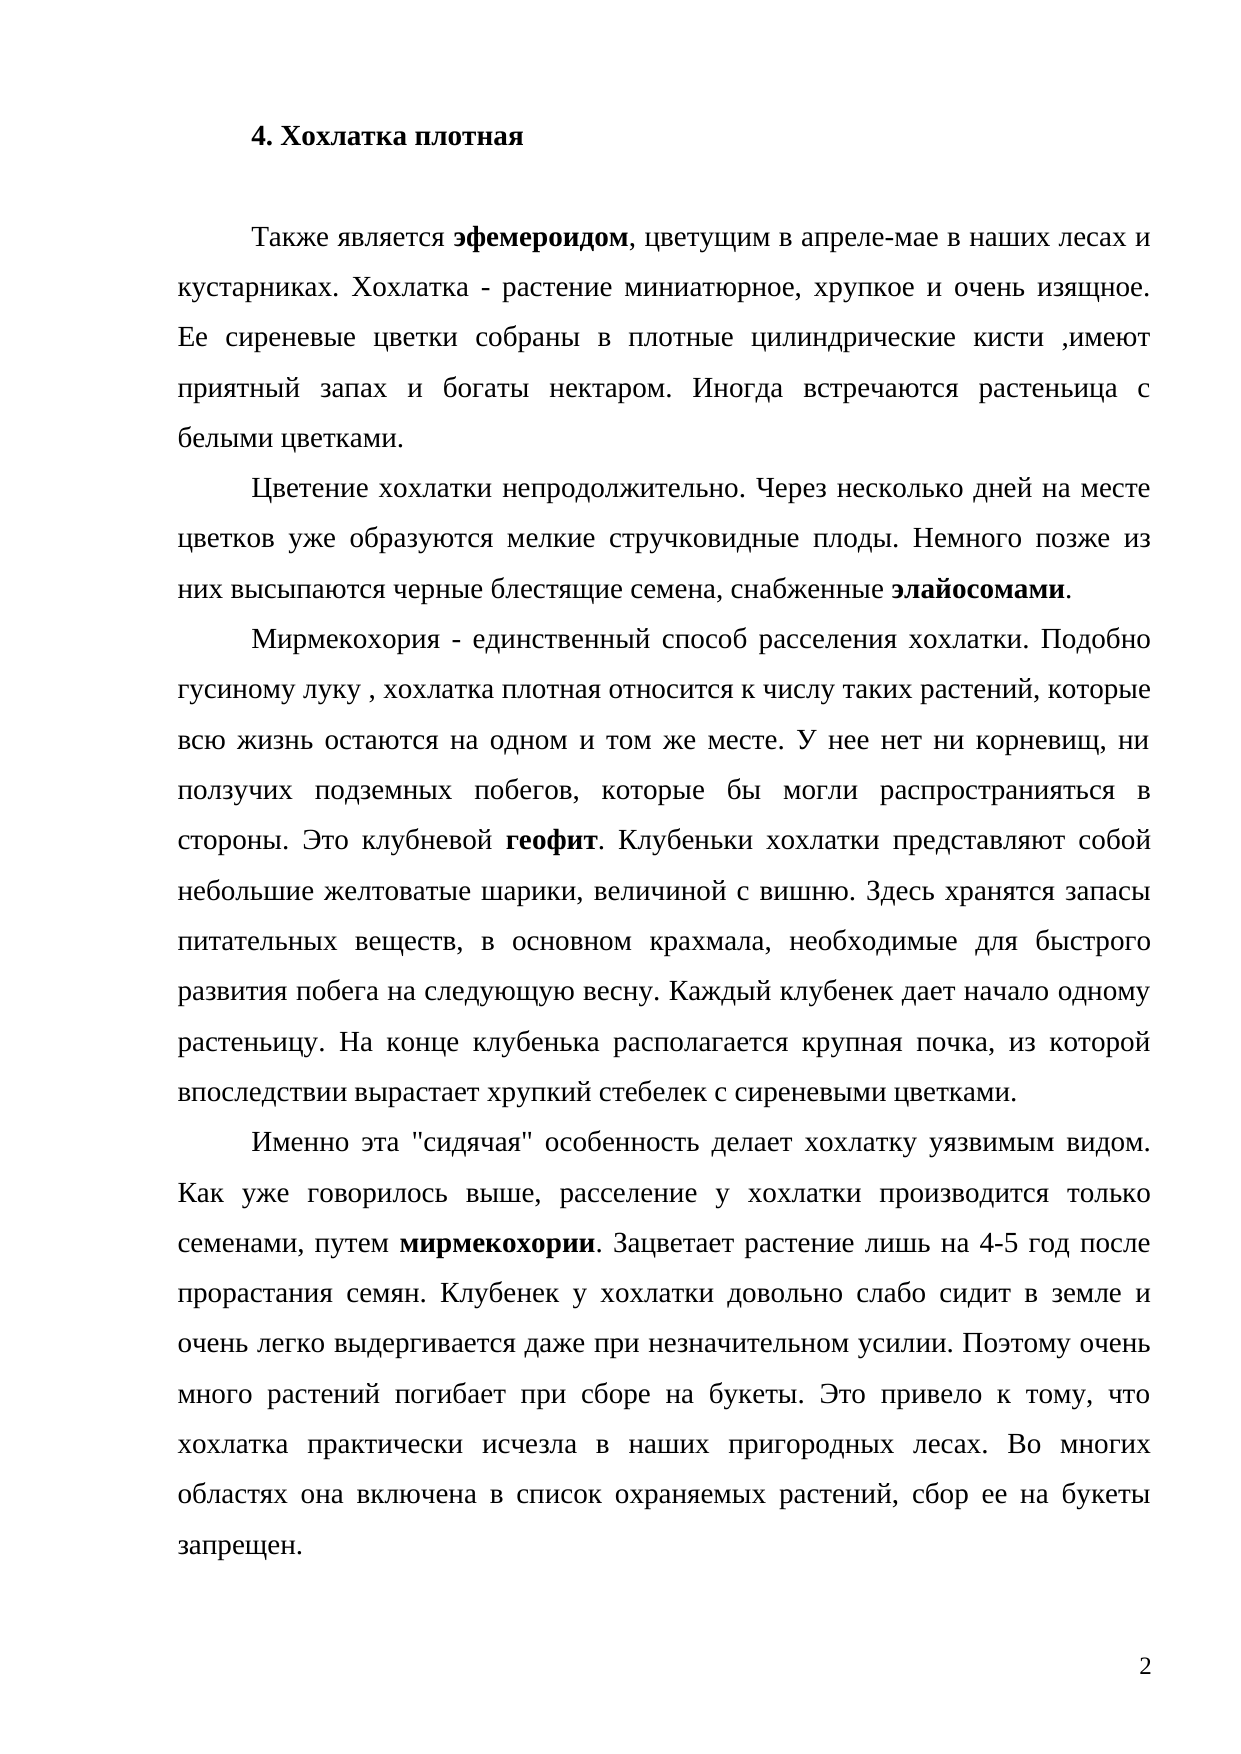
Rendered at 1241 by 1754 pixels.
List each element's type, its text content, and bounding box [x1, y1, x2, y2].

text Мирмекохория - единственный способ расселения хохлатки. Подобно гусиному луку , хохлатка плотная относится к числу таких растений, которые всю жизнь остаются на одном и том же месте. У нее нет ни корневищ, ни ползучих подземных побегов, которые бы могли распространияться в стороны. Это клубневой геофит. Клубеньки хохлатки представляют собой небольшие желтоватые шарики, величиной с вишню. Здесь хранятся запасы питательных веществ, в основном крахмала, необходимые для быстрого развития побега на следующую весну. Каждый клубенек дает начало одному растеньицу. На конце клубенька располагается крупная почка, из которой впоследствии вырастает хрупкий стебелек с сиреневыми цветками. [177, 621, 1152, 1108]
text 4. Хохлатка плотная [177, 118, 1152, 152]
text Цветение хохлатки непродолжительно. Через несколько дней на месте цветков уже образуются мелкие стручковидные плоды. Немного позже из них высыпаются черные блестящие семена, снабженные элайосомами. [177, 470, 1152, 604]
text Также является эфемероидом, цветущим в апреле-мае в наших лесах и кустарниках. Хохлатка - растение миниатюрное, хрупкое и очень изящное. Ее сиреневые цветки собраны в плотные цилиндрические кисти ,имеют приятный запах и богаты нектаром. Иногда встречаются растеньица с белыми цветками. [177, 219, 1152, 453]
text Именно эта "сидячая" особенность делает хохлатку уязвимым видом. Как уже говорилось выше, расселение у хохлатки производится только семенами, путем мирмекохории. Зацветает растение лишь на 4-5 год после прорастания семян. Клубенек у хохлатки довольно слабо сидит в земле и очень легко выдергивается даже при незначительном усилии. Поэтому очень много растений погибает при сборе на букеты. Это привело к тому, что хохлатка практически исчезла в наших пригородных лесах. Во многих областях она включена в список охраняемых растений, сбор ее на букеты запрещен. [177, 1124, 1152, 1560]
